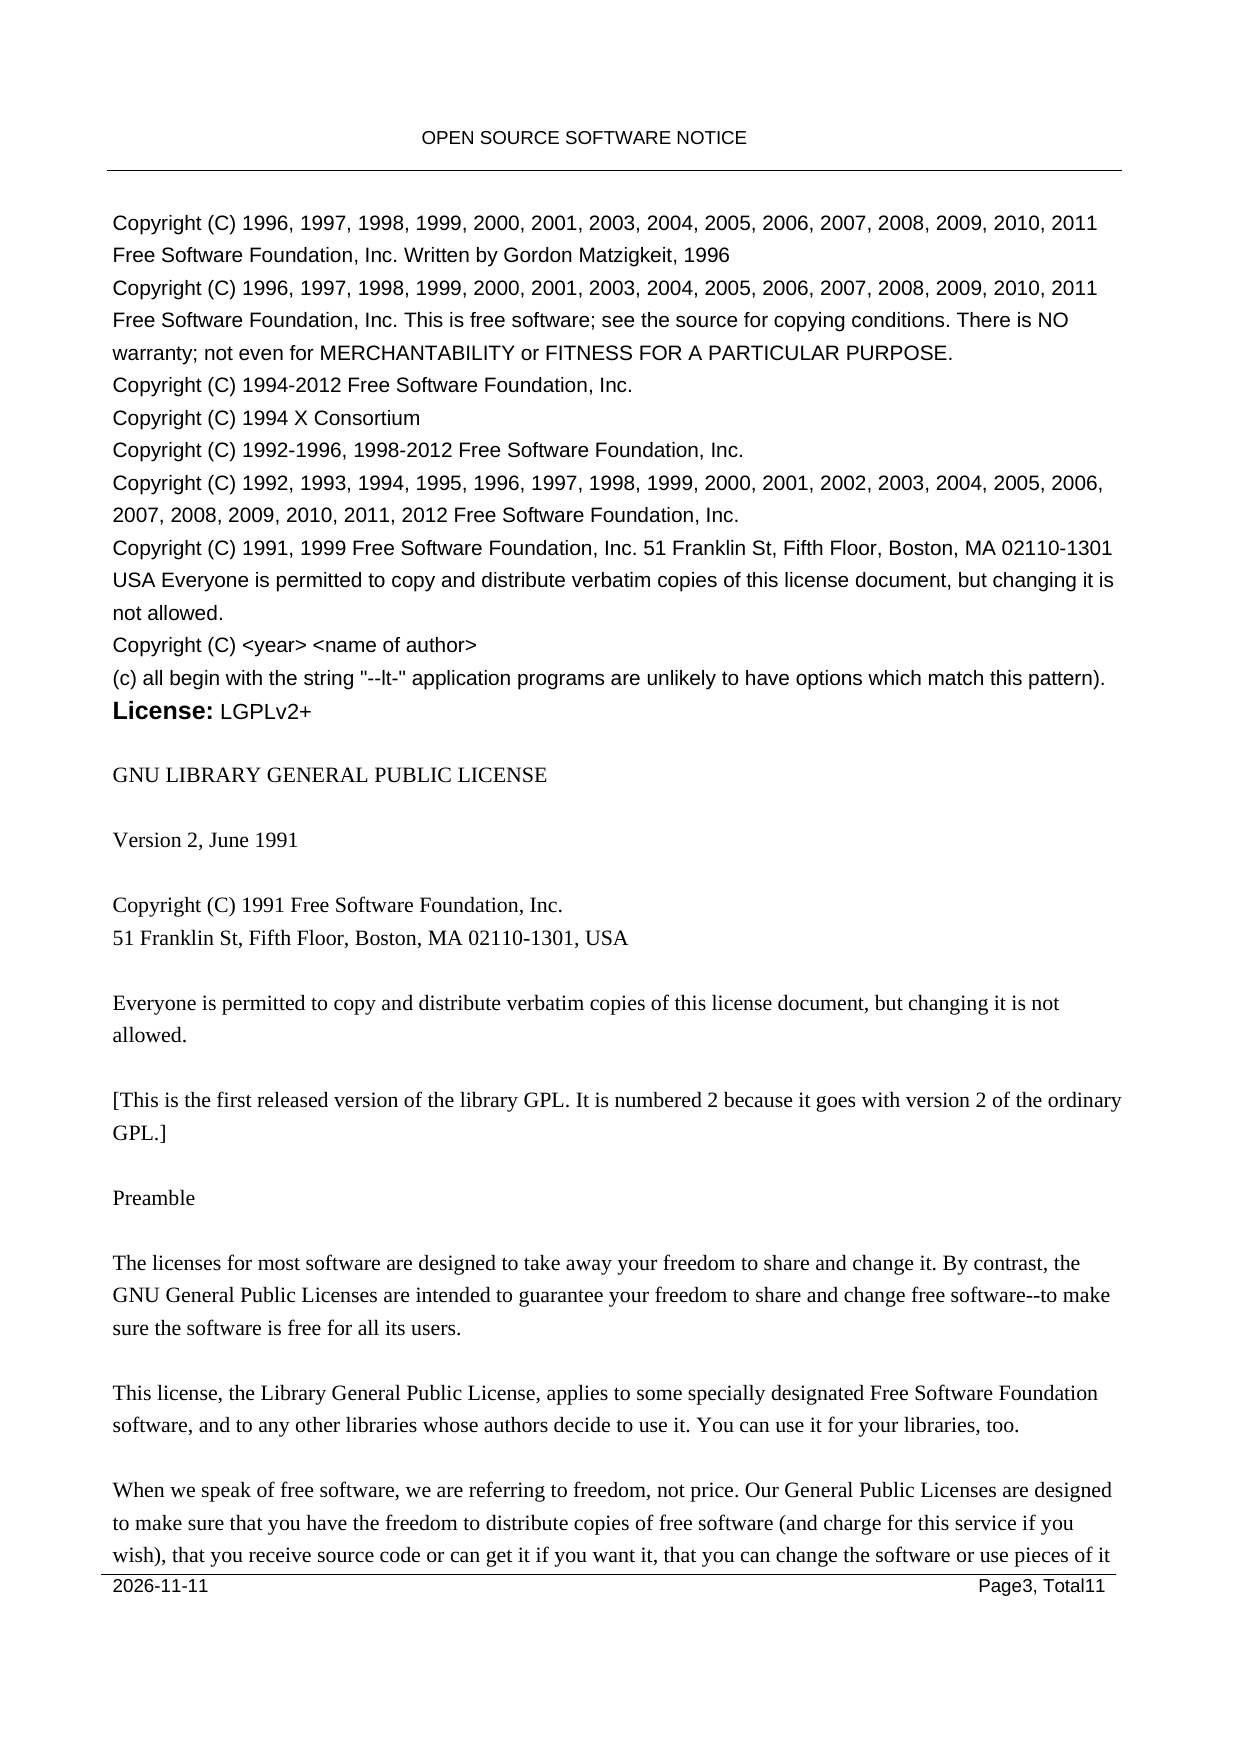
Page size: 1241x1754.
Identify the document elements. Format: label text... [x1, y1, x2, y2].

text Copyright (C) 1994 X Consortium [112, 401, 1128, 434]
text Copyright (C) 1991, 1999 Free Software Foundation, Inc. 51 Franklin St, Fifth Floor, Boston, MA 02110-1301 USA Everyone is permitted to copy and distribute verbatim copies of this license document, but changing it is not allowed. [112, 531, 1128, 629]
text Copyright (C) 1996, 1997, 1998, 1999, 2000, 2001, 2003, 2004, 2005, 2006, 2007, 2008, 2009, 2010, 2011 Free Software Foundation, Inc. Written by Gordon Matzigkeit, 1996 [112, 206, 1128, 271]
text Copyright (C) <year> <name of author> [112, 629, 1128, 661]
text Copyright (C) 1994-2012 Free Software Foundation, Inc. [112, 369, 1128, 401]
text Copyright (C) 1992-1996, 1998-2012 Free Software Foundation, Inc. [112, 434, 1128, 466]
text (c) all begin with the string "--lt-" application programs are unlikely to have options which match this pattern). [112, 661, 1128, 694]
text Copyright (C) 1992, 1993, 1994, 1995, 1996, 1997, 1998, 1999, 2000, 2001, 2002, 2003, 2004, 2005, 2006, 2007, 2008, 2009, 2010, 2011, 2012 Free Software Foundation, Inc. [112, 466, 1128, 531]
text Copyright (C) 1996, 1997, 1998, 1999, 2000, 2001, 2003, 2004, 2005, 2006, 2007, 2008, 2009, 2010, 2011 Free Software Foundation, Inc. This is free software; see the source for copying conditions. There is NO warranty; not even for MERCHANTABILITY or FITNESS FOR A PARTICULAR PURPOSE. [112, 271, 1128, 369]
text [112, 694, 1128, 1571]
